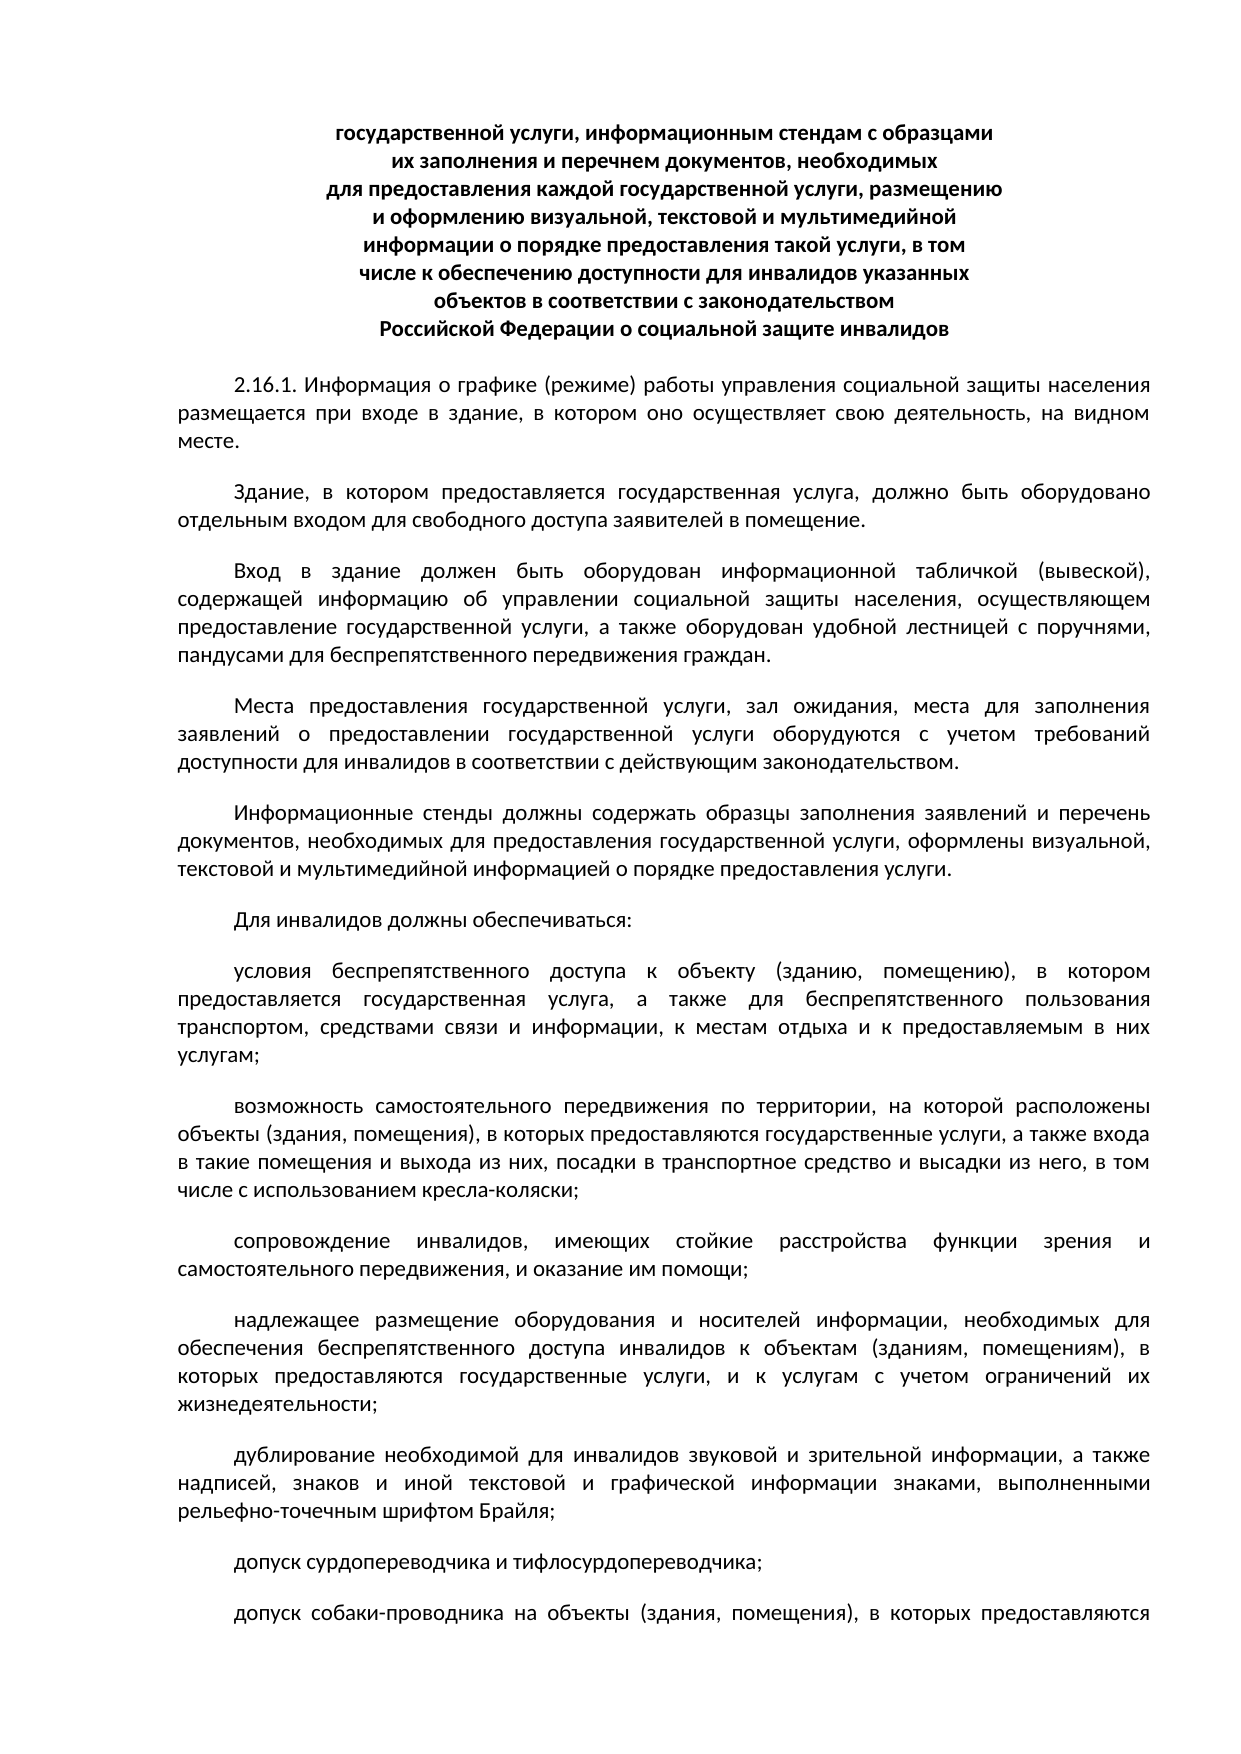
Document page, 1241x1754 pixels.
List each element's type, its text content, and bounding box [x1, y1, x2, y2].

title числе к обеспечению доступности для инвалидов указанных [177, 258, 1152, 286]
text Места предоставления государственной услуги, зал ожидания, места для заполнения заявлений о предоставлении государственной услуги оборудуются с учетом требований доступности для инвалидов в соответствии с действующим законодательством. [177, 691, 1152, 775]
title их заполнения и перечнем документов, необходимых [177, 146, 1152, 174]
text возможность самостоятельного передвижения по территории, на которой расположены объекты (здания, помещения), в которых предоставляются государственные услуги, а также входа в такие помещения и выхода из них, посадки в транспортное средство и высадки из него, в том числе с использованием кресла-коляски; [177, 1091, 1152, 1203]
text сопровождение инвалидов, имеющих стойкие расстройства функции зрения и самостоятельного передвижения, и оказание им помощи; [177, 1226, 1152, 1282]
text Здание, в котором предоставляется государственная услуга, должно быть оборудовано отдельным входом для свободного доступа заявителей в помещение. [177, 477, 1152, 533]
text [177, 1598, 1152, 1626]
text надлежащее размещение оборудования и носителей информации, необходимых для обеспечения беспрепятственного доступа инвалидов к объектам (зданиям, помещениям), в которых предоставляются государственные услуги, и к услугам с учетом ограничений их жизнедеятельности; [177, 1305, 1152, 1417]
title объектов в соответствии с законодательством [177, 286, 1152, 314]
title Российской Федерации о социальной защите инвалидов [177, 314, 1152, 342]
title и оформлению визуальной, текстовой и мультимедийной [177, 202, 1152, 230]
title для предоставления каждой государственной услуги, размещению [177, 174, 1152, 202]
text Вход в здание должен быть оборудован информационной табличкой (вывеской), содержащей информацию об управлении социальной защиты населения, осуществляющем предоставление государственной услуги, а также оборудован удобной лестницей с поручнями, пандусами для беспрепятственного передвижения граждан. [177, 556, 1152, 668]
text Информационные стенды должны содержать образцы заполнения заявлений и перечень документов, необходимых для предоставления государственной услуги, оформлены визуальной, текстовой и мультимедийной информацией о порядке предоставления услуги. [177, 798, 1152, 882]
title информации о порядке предоставления такой услуги, в том [177, 230, 1152, 258]
text допуск сурдопереводчика и тифлосурдопереводчика; [177, 1547, 1152, 1575]
text Для инвалидов должны обеспечиваться: [177, 905, 1152, 933]
text дублирование необходимой для инвалидов звуковой и зрительной информации, а также надписей, знаков и иной текстовой и графической информации знаками, выполненными рельефно-точечным шрифтом Брайля; [177, 1440, 1152, 1524]
text условия беспрепятственного доступа к объекту (зданию, помещению), в котором предоставляется государственная услуга, а также для беспрепятственного пользования транспортом, средствами связи и информации, к местам отдыха и к предоставляемым в них услугам; [177, 956, 1152, 1068]
text 2.16.1. Информация о графике (режиме) работы управления социальной защиты населения размещается при входе в здание, в котором оно осуществляет свою деятельность, на видном месте. [177, 370, 1152, 454]
title государственной услуги, информационным стендам с образцами [177, 118, 1152, 146]
